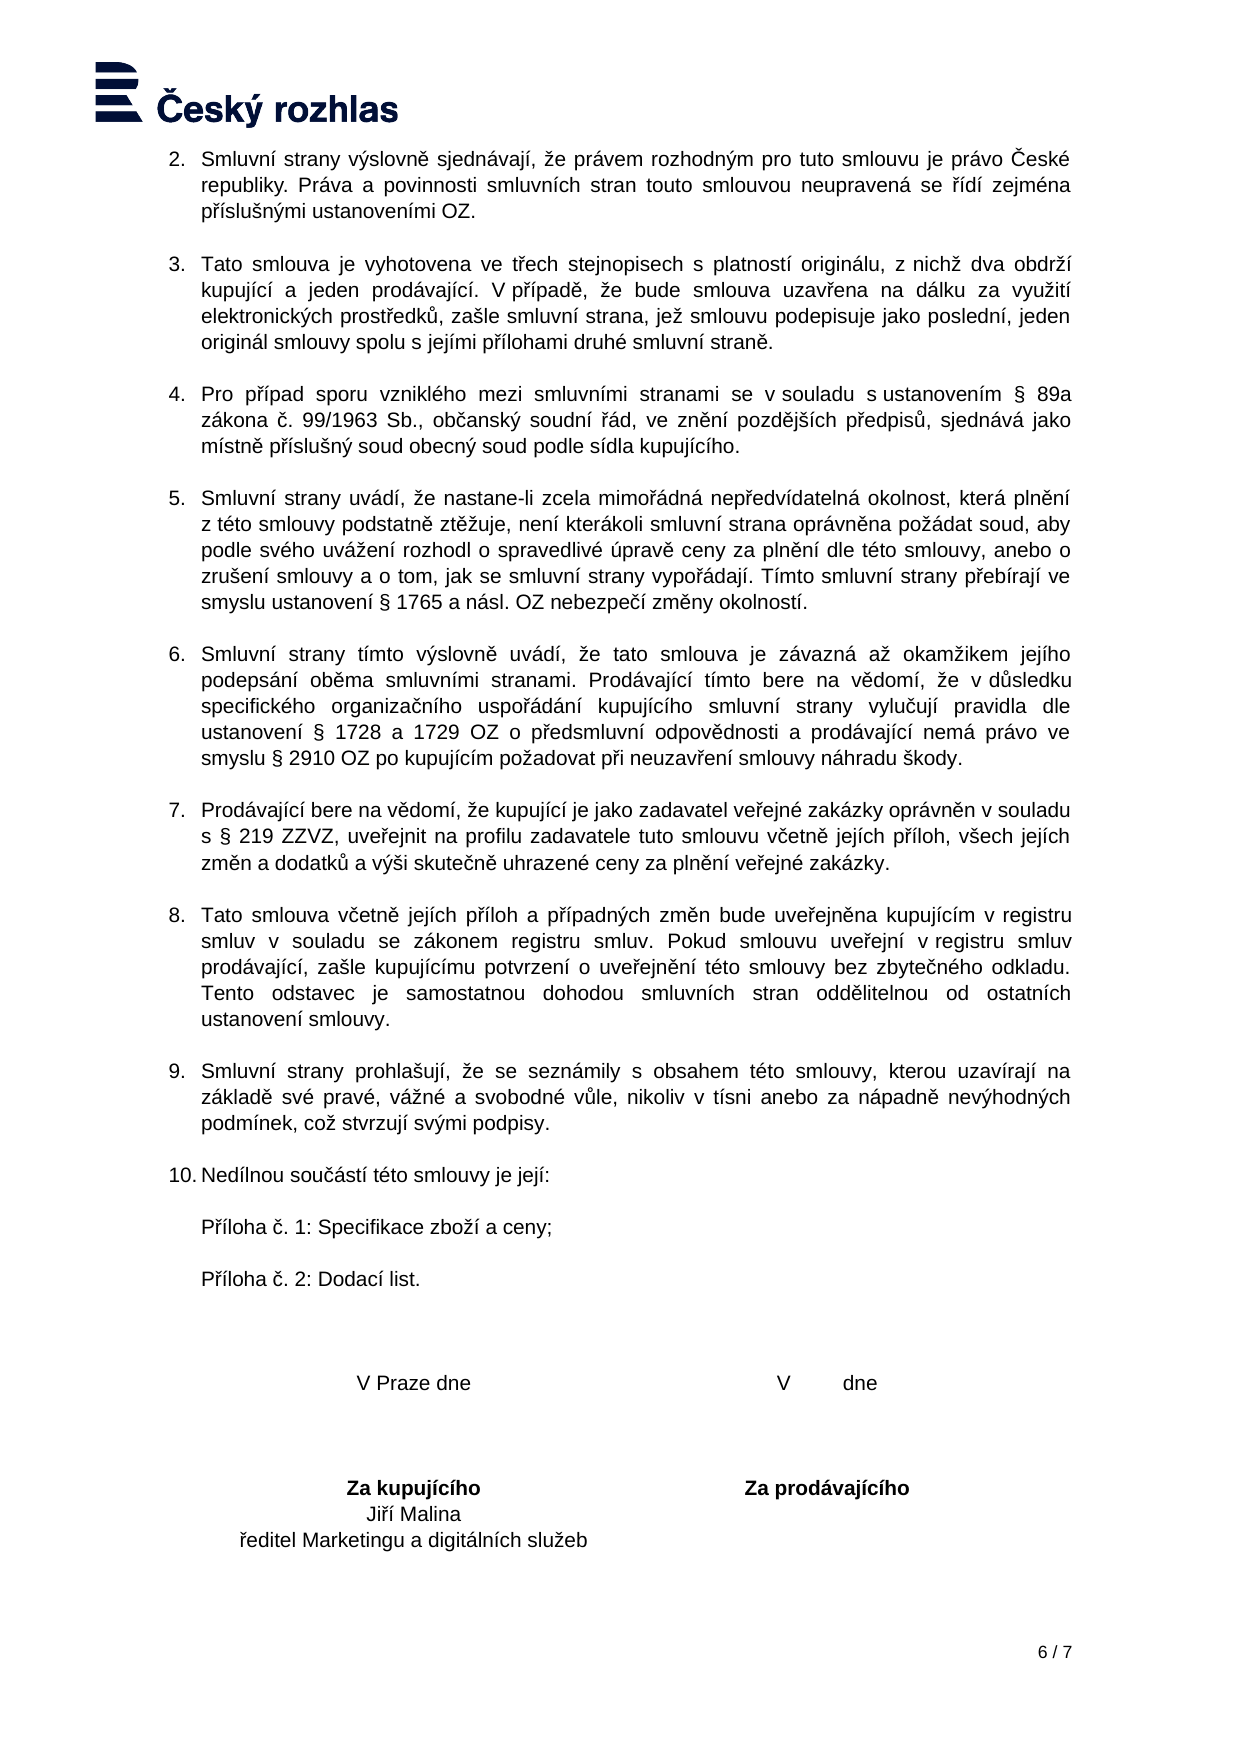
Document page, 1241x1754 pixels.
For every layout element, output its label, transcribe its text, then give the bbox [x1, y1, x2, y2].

list Tato smlouva včetně jejích příloh a případných změn bude uveřejněna kupujícím v registru smluv v souladu se zákonem registru smluv. Pokud smlouvu uveřejní v registru smluv prodávající, zašle kupujícímu potvrzení o uveřejnění této smlouvy bez zbytečného odkladu. Tento odstavec je samostatnou dohodou smluvních stran oddělitelnou od ostatních ustanovení smlouvy. [168, 901, 1072, 1031]
picture [95, 62, 398, 128]
list Prodávající bere na vědomí, že kupující je jako zadavatel veřejné zakázky oprávněn v souladu s § 219 ZZVZ, uveřejnit na profilu zadavatele tuto smlouvu včetně jejích příloh, všech jejích změn a dodatků a výši skutečně uhrazené ceny za plnění veřejné zakázky. [168, 797, 1072, 875]
list Nedílnou součástí této smlouvy je její: [168, 1162, 1072, 1188]
list Příloha č. 2: Dodací list. [201, 1266, 1072, 1292]
subtitle Příloha č. 1: Specifikace zboží a ceny; [201, 1214, 1072, 1240]
list Smluvní strany tímto výslovně uvádí, že tato smlouva je závazná až okamžikem jejího podepsání oběma smluvními stranami. Prodávající tímto bere na vědomí, že v důsledku specifického organizačního uspořádání kupujícího smluvní strany vylučují pravidla dle ustanovení § 1728 a 1729 OZ o předsmluvní odpovědnosti a prodávající nemá právo ve smyslu § 2910 OZ po kupujícím požadovat při neuzavření smlouvy náhradu škody. [168, 641, 1072, 771]
list Smluvní strany prohlašují, že se seznámily s obsahem této smlouvy, kterou uzavírají na základě své pravé, vážné a svobodné vůle, nikoliv v tísni anebo za nápadně nevýhodných podmínek, což stvrzují svými podpisy. [168, 1057, 1072, 1136]
list Smluvní strany výslovně sjednávají, že právem rozhodným pro tuto smlouvu je právo České republiky. Práva a povinnosti smluvních stran touto smlouvou neupravená se řídí zejména příslušnými ustanoveními OZ. [168, 146, 1072, 224]
list Smluvní strany uvádí, že nastane-li zcela mimořádná nepředvídatelná okolnost, která plnění z této smlouvy podstatně ztěžuje, není kterákoli smluvní strana oprávněna požádat soud, aby podle svého uvážení rozhodl o spravedlivé úpravě ceny za plnění dle této smlouvy, anebo o zrušení smlouvy a o tom, jak se smluvní strany vypořádají. Tímto smluvní strany přebírají ve smyslu ustanovení § 1765 a násl. OZ nebezpečí změny okolností. [168, 484, 1072, 615]
table_cell Za kupujícího Jiří Malina ředitel Marketingu a digitálních služeb [207, 1396, 621, 1552]
list Tato smlouva je vyhotovena ve třech stejnopisech s platností originálu, z nichž dva obdrží kupující a jeden prodávající. V případě, že bude smlouva uzavřena na dálku za využití elektronických prostředků, zašle smluvní strana, jež smlouvu podepisuje jako poslední, jeden originál smlouvy spolu s jejími přílohami druhé smluvní straně. [168, 250, 1072, 354]
table_cell Za prodávajícího [621, 1396, 1033, 1552]
table_header V dne [621, 1370, 1033, 1396]
list Pro případ sporu vzniklého mezi smluvními stranami se v souladu s ustanovením § 89a zákona č. 99/1963 Sb., občanský soudní řád, ve znění pozdějších předpisů, sjednává jako místně příslušný soud obecný soud podle sídla kupujícího. [168, 380, 1072, 458]
table_header V Praze dne [207, 1370, 621, 1396]
